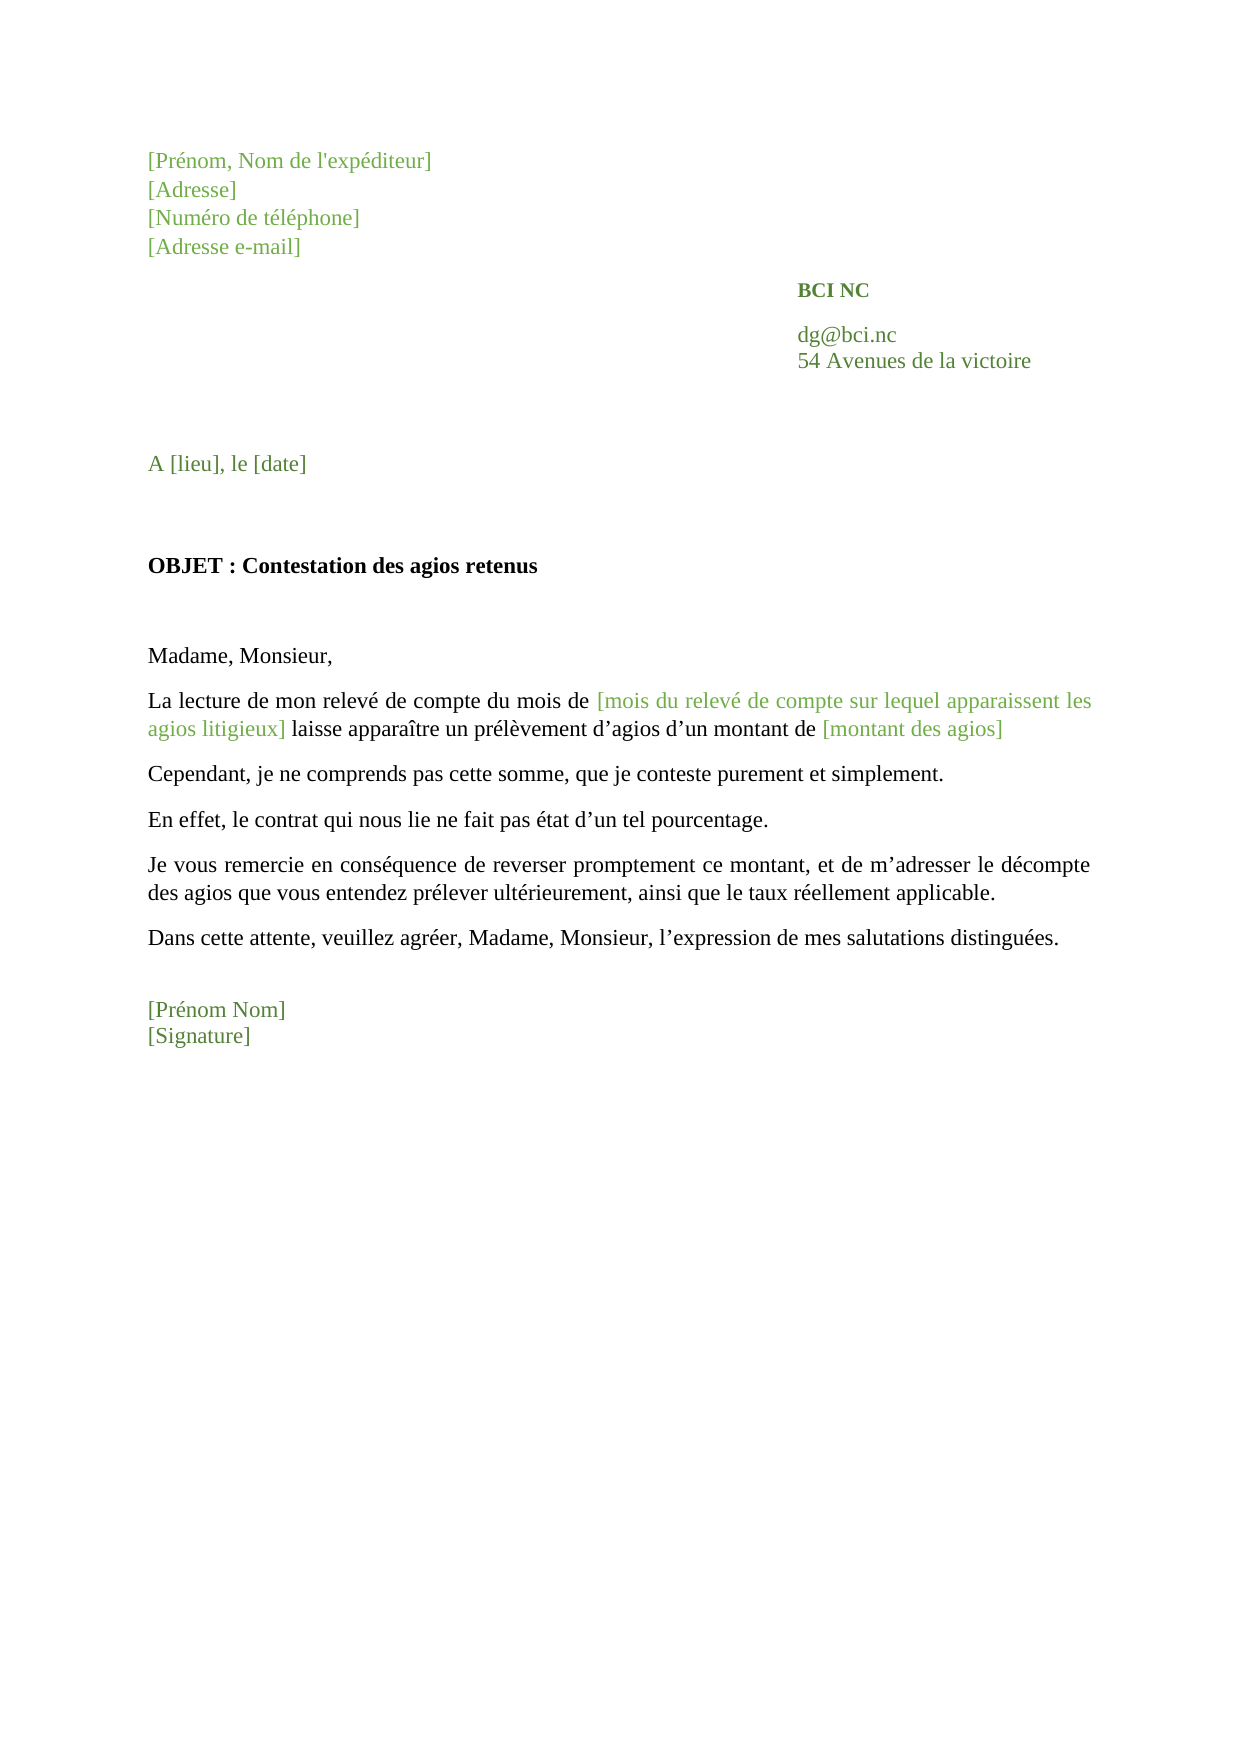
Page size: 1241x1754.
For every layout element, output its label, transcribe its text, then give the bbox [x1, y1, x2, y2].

text [Prénom, Nom de l'expéditeur] [Adresse] [Numéro de téléphone] [Adresse e-mail] [148, 148, 1093, 259]
text A [lieu], le [date] [148, 450, 1093, 476]
text Cependant, je ne comprends pas cette somme, que je conteste purement et simplement. [148, 761, 1093, 787]
text Je vous remercie en conséquence de reverser promptement ce montant, et de m’adresser le décompte des agios que vous entendez prélever ultérieurement, ainsi que le taux réellement applicable. [148, 851, 1093, 906]
text dg@bci.nc 54 Avenues de la victoire [797, 321, 1093, 373]
text OBJET : Contestation des agios retenus [148, 495, 1093, 578]
text Madame, Monsieur, [148, 642, 1093, 668]
text Dans cette attente, veuillez agréer, Madame, Monsieur, l’expression de mes salutations distinguées. [148, 924, 1093, 951]
text La lecture de mon relevé de compte du mois de [mois du relevé de compte sur lequel apparaissent les agios litigieux] laisse apparaître un prélèvement d’agios d’un montant de [montant des agios] [148, 687, 1093, 742]
text [Prénom Nom] [148, 969, 1093, 1022]
text [Signature] [148, 1022, 1093, 1048]
text En effet, le contrat qui nous lie ne fait pas état d’un tel pourcentage. [148, 806, 1093, 832]
text BCI NC [797, 278, 1093, 302]
